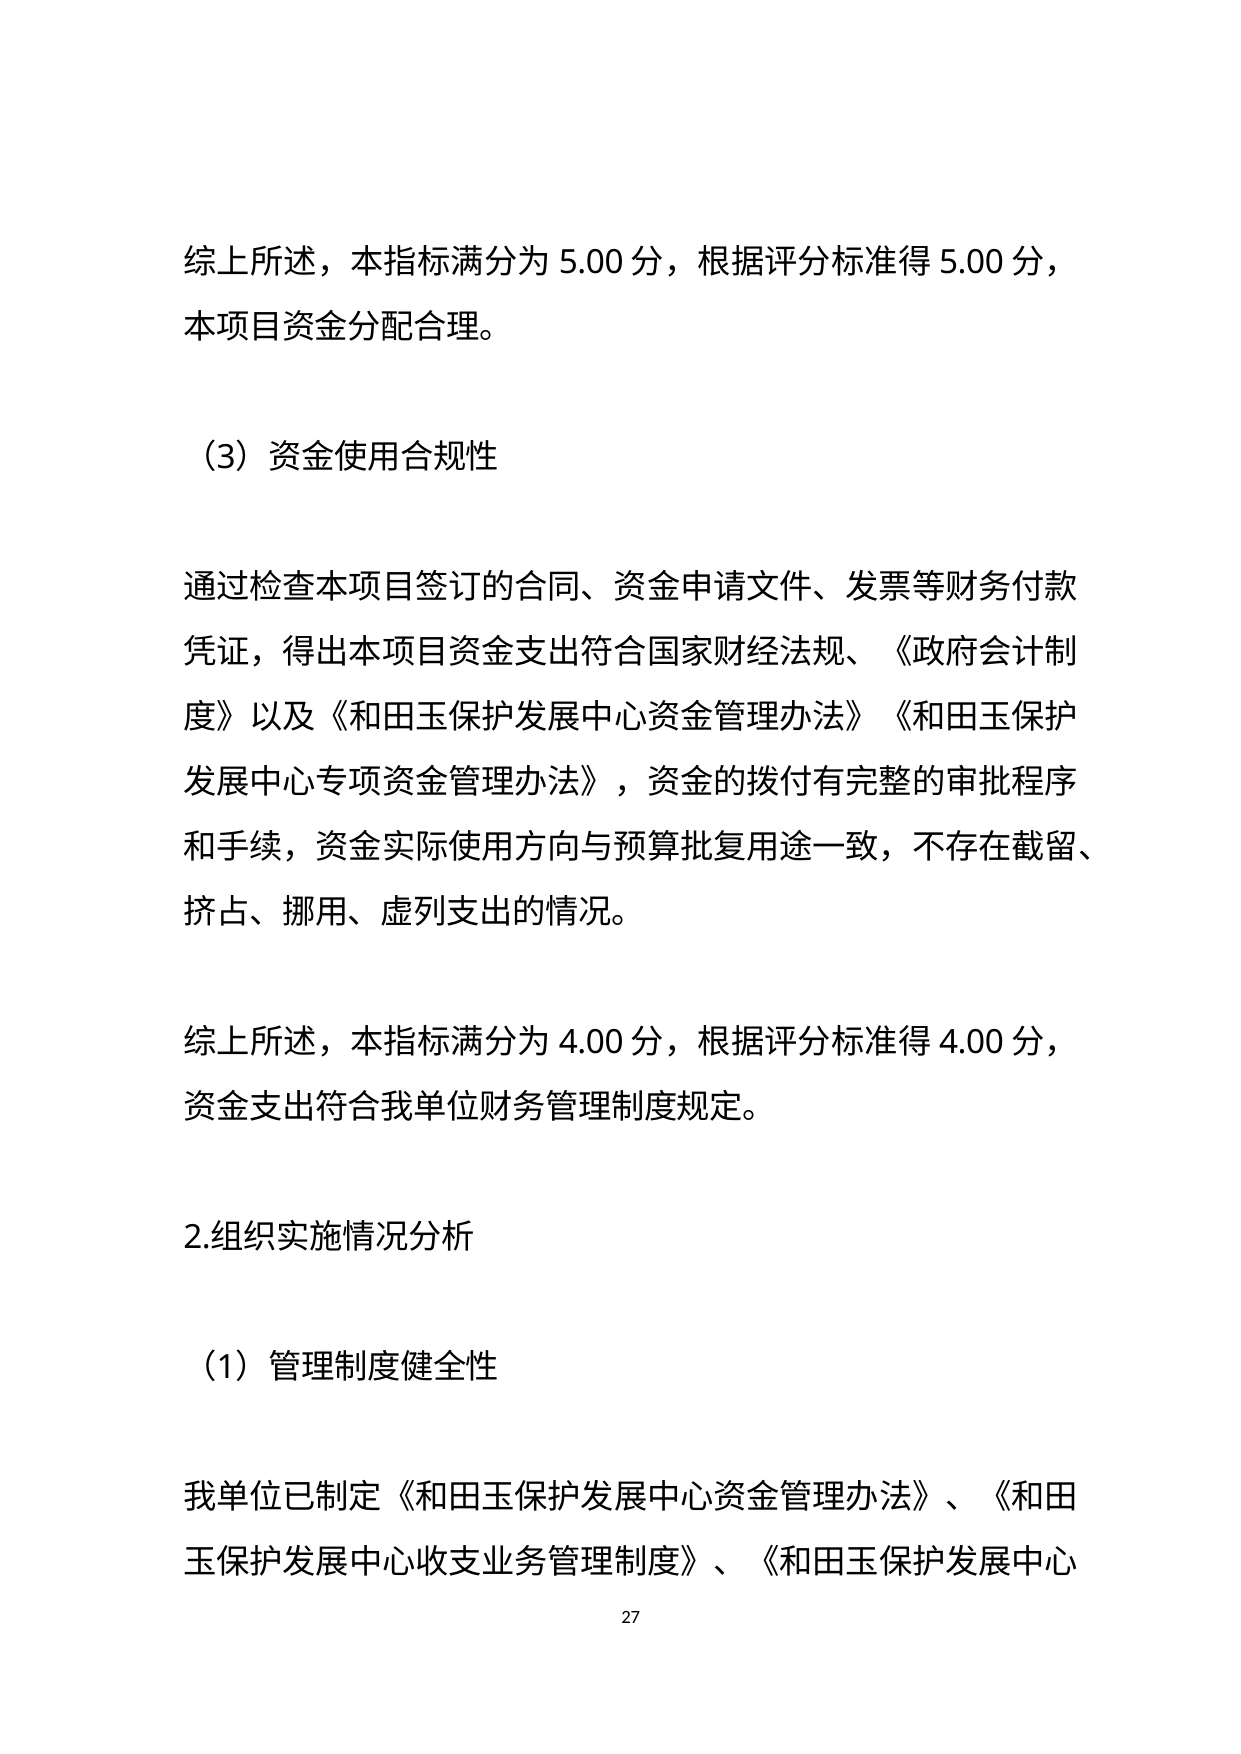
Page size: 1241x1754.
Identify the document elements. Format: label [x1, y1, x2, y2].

text [183, 162, 1078, 1592]
